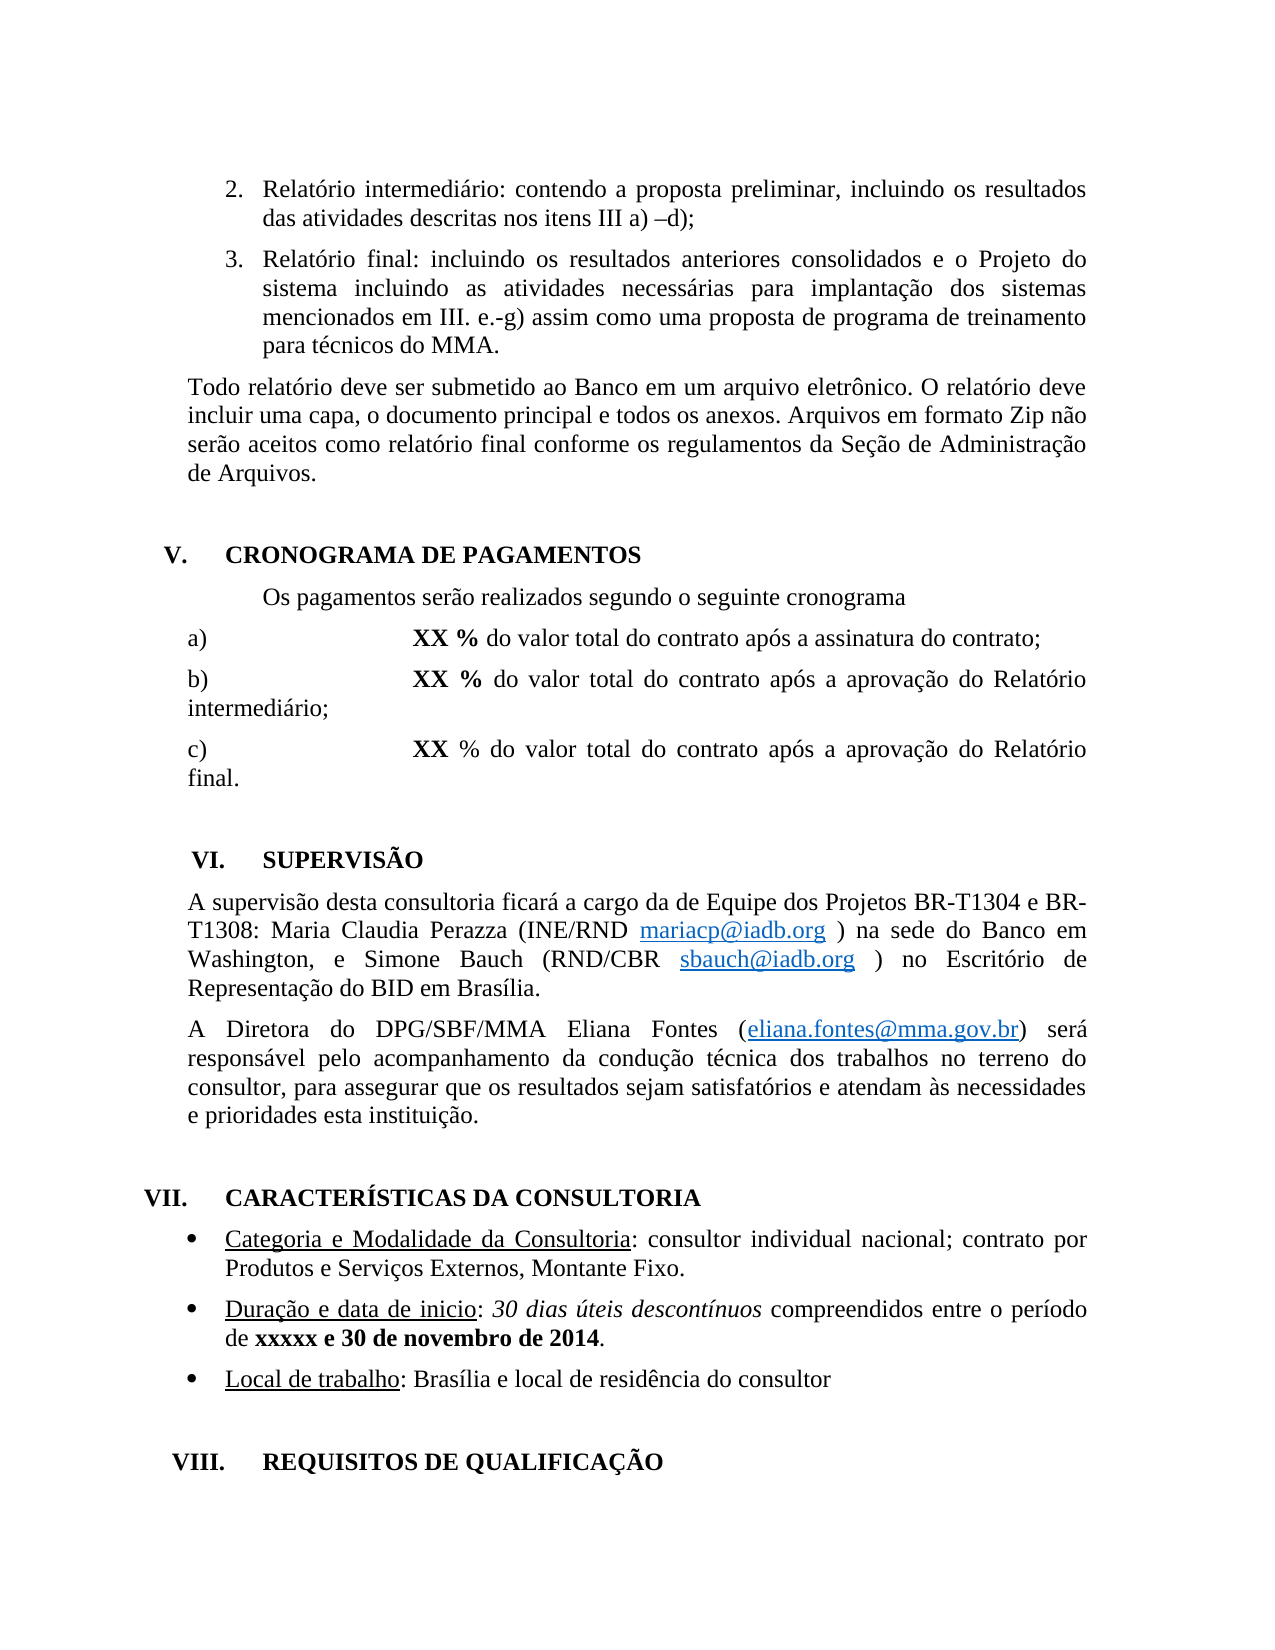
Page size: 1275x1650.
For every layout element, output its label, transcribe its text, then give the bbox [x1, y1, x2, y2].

text A supervisão desta consultoria ficará a cargo da de Equipe dos Projetos BR-T1304 e BR-T1308: Maria Claudia Perazza (INE/RND mariacp@iadb.org ) na sede do Banco em Washington, e Simone Bauch (RND/CBR sbauch@iadb.org ) no Escritório de Representação do BID em Brasília. [187, 887, 1087, 1002]
list Relatório final: incluindo os resultados anteriores consolidados e o Projeto do sistema incluindo as atividades necessárias para implantação dos sistemas mencionados em III. e.-g) assim como uma proposta de programa de treinamento para técnicos do MMA. [225, 244, 1087, 359]
text Todo relatório deve ser submetido ao Banco em um arquivo eletrônico. O relatório deve incluir uma capa, o documento principal e todos os anexos. Arquivos em formato Zip não serão aceitos como relatório final conforme os regulamentos da Seção de Administração de Arquivos. [187, 372, 1087, 487]
list Categoria e Modalidade da Consultoria: consultor individual nacional; contrato por Produtos e Serviços Externos, Montante Fixo. [187, 1224, 1087, 1282]
list Relatório intermediário: contendo a proposta preliminar, incluindo os resultados das atividades descritas nos itens III a) –d); [225, 174, 1087, 232]
list CRONOGRAMA DE PAGAMENTOS [187, 541, 1087, 569]
text A Diretora do DPG/SBF/MMA Eliana Fontes (eliana.fontes@mma.gov.br) será responsável pelo acompanhamento da condução técnica dos trabalhos no terreno do consultor, para assegurar que os resultados sejam satisfatórios e atendam às necessidades e prioridades esta instituição. [187, 1014, 1087, 1129]
list Duração e data de inicio: 30 dias úteis descontínuos compreendidos entre o período de xxxxx e 30 de novembro de 2014. [187, 1294, 1087, 1352]
list XX % do valor total do contrato após a assinatura do contrato; [187, 623, 1087, 652]
list XX % do valor total do contrato após a aprovação do Relatório intermediário; [187, 664, 1087, 722]
list CARACTERÍSTICAS DA CONSULTORIA [187, 1183, 1087, 1212]
list Os pagamentos serão realizados segundo o seguinte cronograma [187, 582, 1087, 611]
list REQUISITOS DE QUALIFICAÇÃO [225, 1447, 1087, 1476]
list SUPERVISÃO [225, 846, 1087, 874]
list XX % do valor total do contrato após a aprovação do Relatório final. [187, 734, 1087, 792]
list Local de trabalho: Brasília e local de residência do consultor [187, 1364, 1087, 1393]
